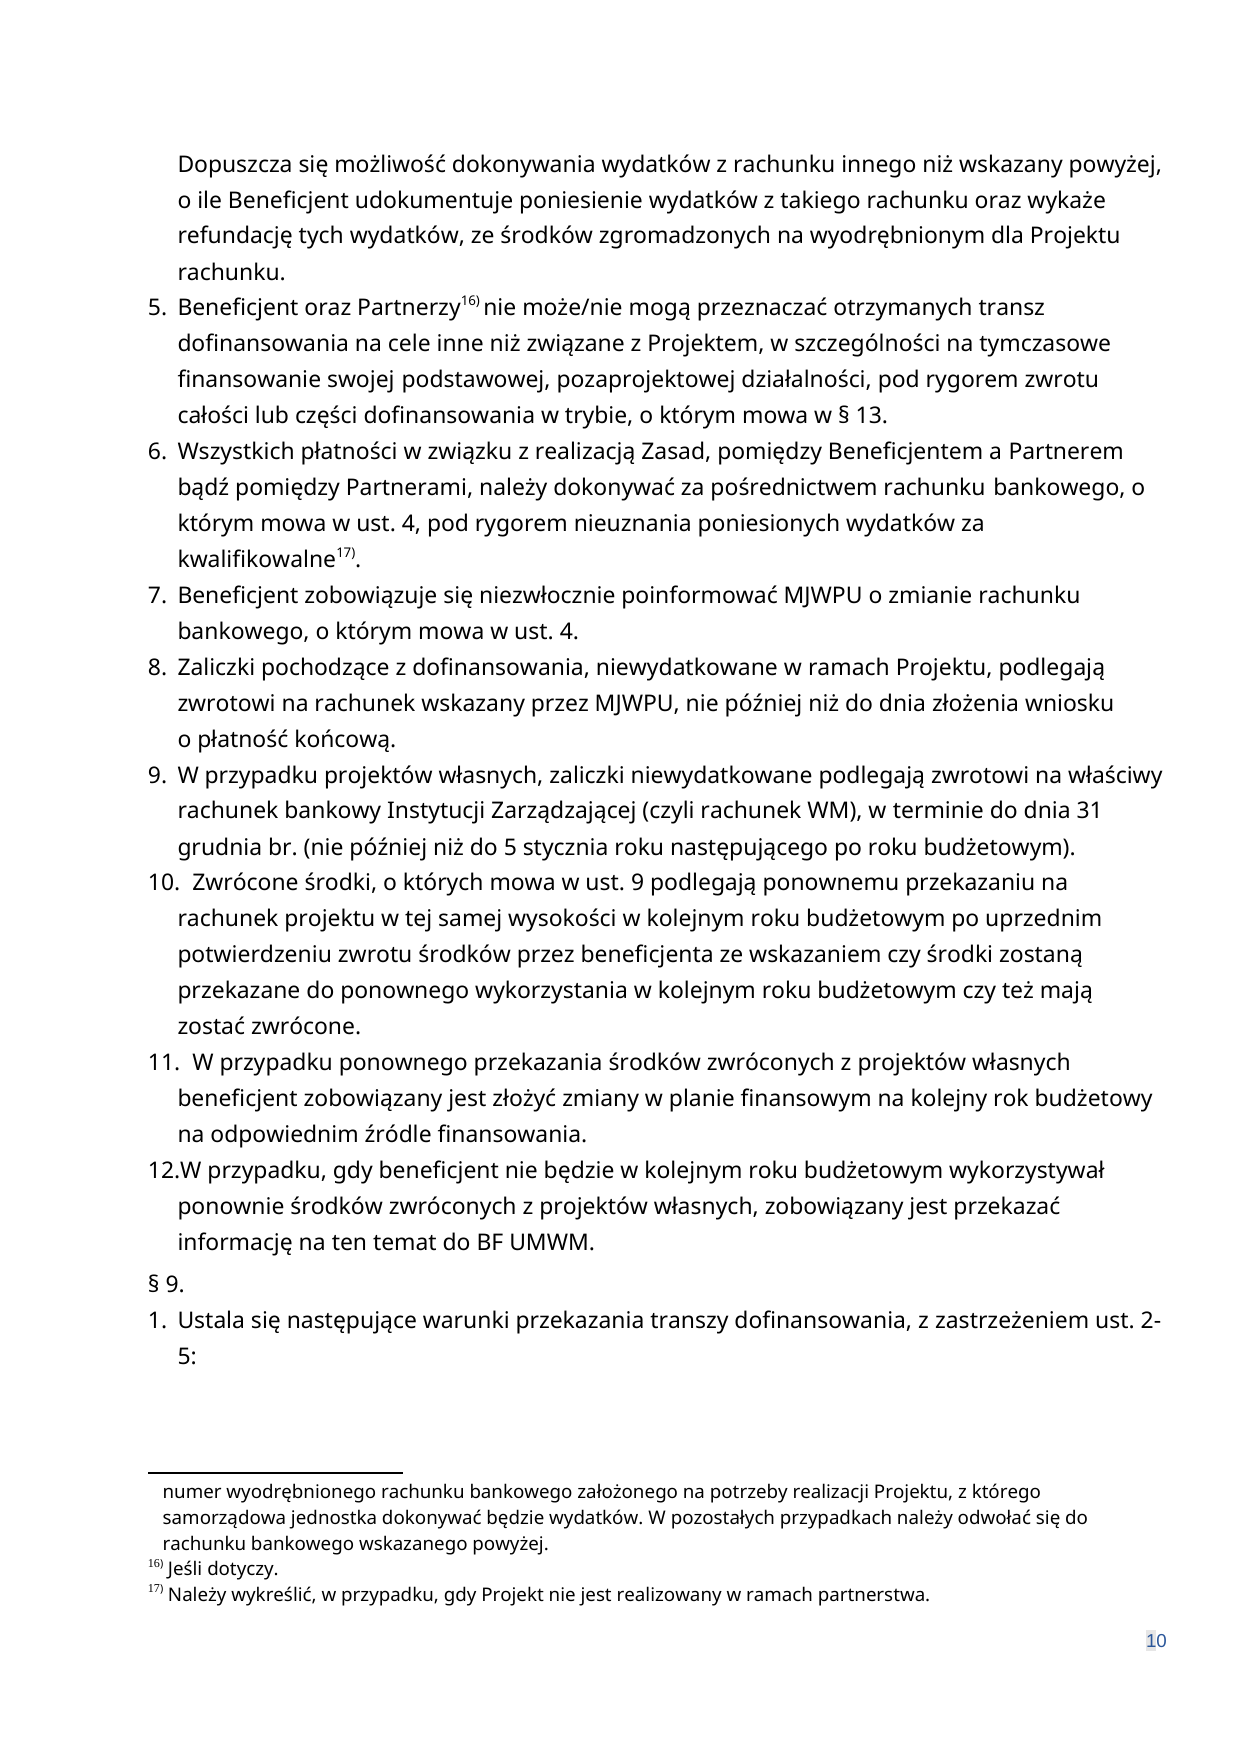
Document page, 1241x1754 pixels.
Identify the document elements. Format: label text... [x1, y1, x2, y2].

list Wszystkich płatności w związku z realizacją Zasad, pomiędzy Beneficjentem a Partnerem bądź pomiędzy Partnerami, należy dokonywać za pośrednictwem rachunku bankowego, o którym mowa w ust. 4, pod rygorem nieuznania poniesionych wydatków za kwalifikowalne). [148, 435, 1167, 574]
text Dopuszcza się możliwość dokonywania wydatków z rachunku innego niż wskazany powyżej, o ile Beneficjent udokumentuje poniesienie wydatków z takiego rachunku oraz wykaże refundację tych wydatków, ze środków zgromadzonych na wyodrębnionym dla Projektu rachunku. [177, 148, 1167, 287]
list Beneficjent zobowiązuje się niezwłocznie poinformować MJWPU o zmianie rachunku bankowego, o którym mowa w ust. 4. [148, 579, 1167, 646]
subtitle § 9. [148, 1268, 1167, 1299]
list Ustala się następujące warunki przekazania transzy dofinansowania, z zastrzeżeniem ust. 2-5: [148, 1304, 1167, 1371]
list W przypadku ponownego przekazania środków zwróconych z projektów własnych beneficjent zobowiązany jest złożyć zmiany w planie finansowym na kolejny rok budżetowy na odpowiednim źródle finansowania. [148, 1046, 1167, 1149]
list Beneficjent oraz Partnerzy) nie może/nie mogą przeznaczać otrzymanych transz dofinansowania na cele inne niż związane z Projektem, w szczególności na tymczasowe finansowanie swojej podstawowej, pozaprojektowej działalności, pod rygorem zwrotu całości lub części dofinansowania w trybie, o którym mowa w § 13. [148, 291, 1167, 430]
text 12.W przypadku, gdy beneficjent nie będzie w kolejnym roku budżetowym wykorzystywał ponownie środków zwróconych z projektów własnych, zobowiązany jest przekazać informację na ten temat do BF UMWM. [148, 1154, 1167, 1257]
list Zwrócone środki, o których mowa w ust. 9 podlegają ponownemu przekazaniu na rachunek projektu w tej samej wysokości w kolejnym roku budżetowym po uprzednim potwierdzeniu zwrotu środków przez beneficjenta ze wskazaniem czy środki zostaną przekazane do ponownego wykorzystania w kolejnym roku budżetowym czy też mają zostać zwrócone. [148, 866, 1167, 1041]
list W przypadku projektów własnych, zaliczki niewydatkowane podlegają zwrotowi na właściwy rachunek bankowy Instytucji Zarządzającej (czyli rachunek WM), w terminie do dnia 31 grudnia br. (nie później niż do 5 stycznia roku następującego po roku budżetowym). [148, 758, 1167, 862]
list Zaliczki pochodzące z dofinansowania, niewydatkowane w ramach Projektu, podlegają zwrotowi na rachunek wskazany przez MJWPU, nie później niż do dnia złożenia wniosku o płatność końcową. [148, 651, 1167, 754]
